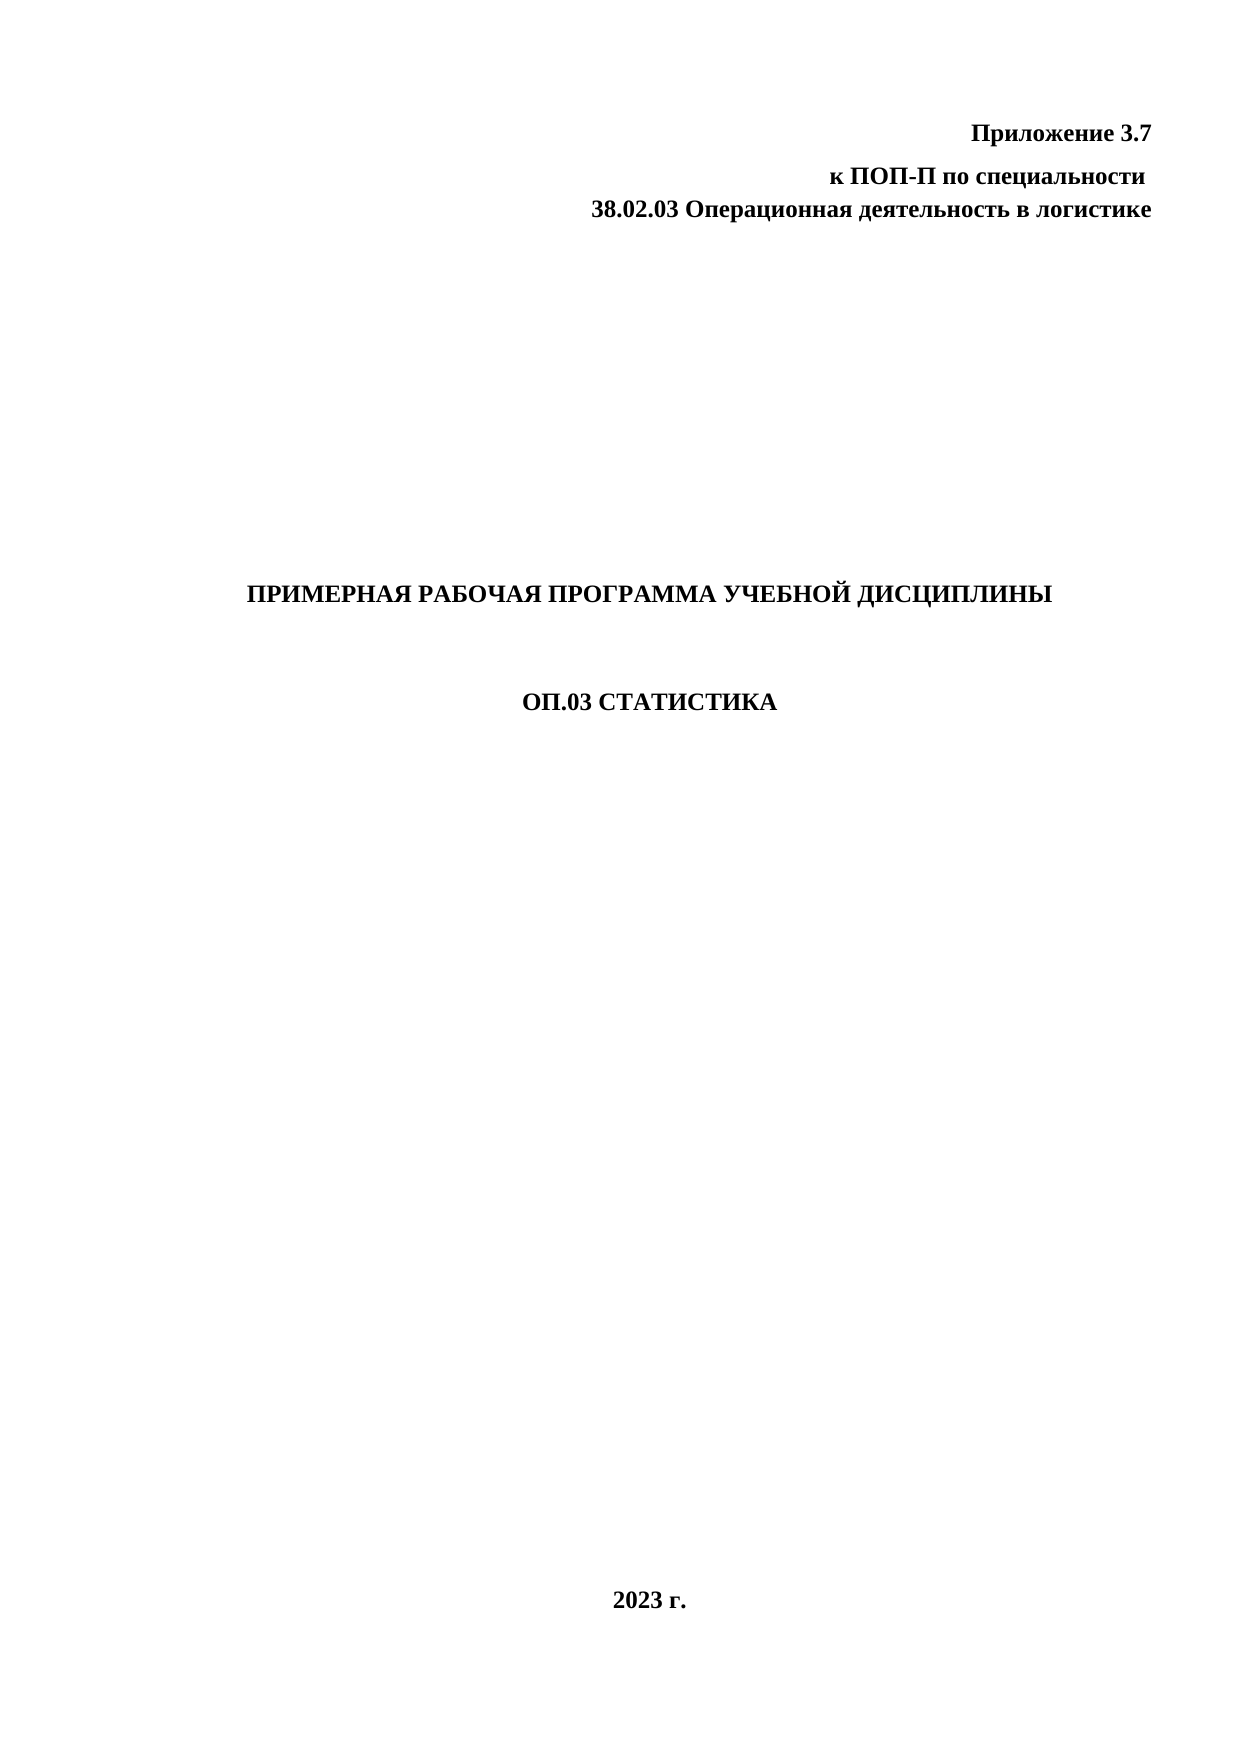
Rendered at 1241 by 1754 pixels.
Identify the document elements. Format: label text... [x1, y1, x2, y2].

text к ПОП-П по специальности 38.02.03 Операционная деятельность в логистике [148, 161, 1152, 223]
subtitle Приложение 3.7 [148, 118, 1152, 147]
text ОП.03 СТАТИСТИКА [148, 687, 1152, 716]
text 2023 г.СОДЕРЖАНИЕ [148, 1585, 1152, 1614]
text ПРИМЕРНАЯ РАБОЧАЯ ПРОГРАММА УЧЕБНОЙ ДИСЦИПЛИНЫ [148, 579, 1152, 608]
